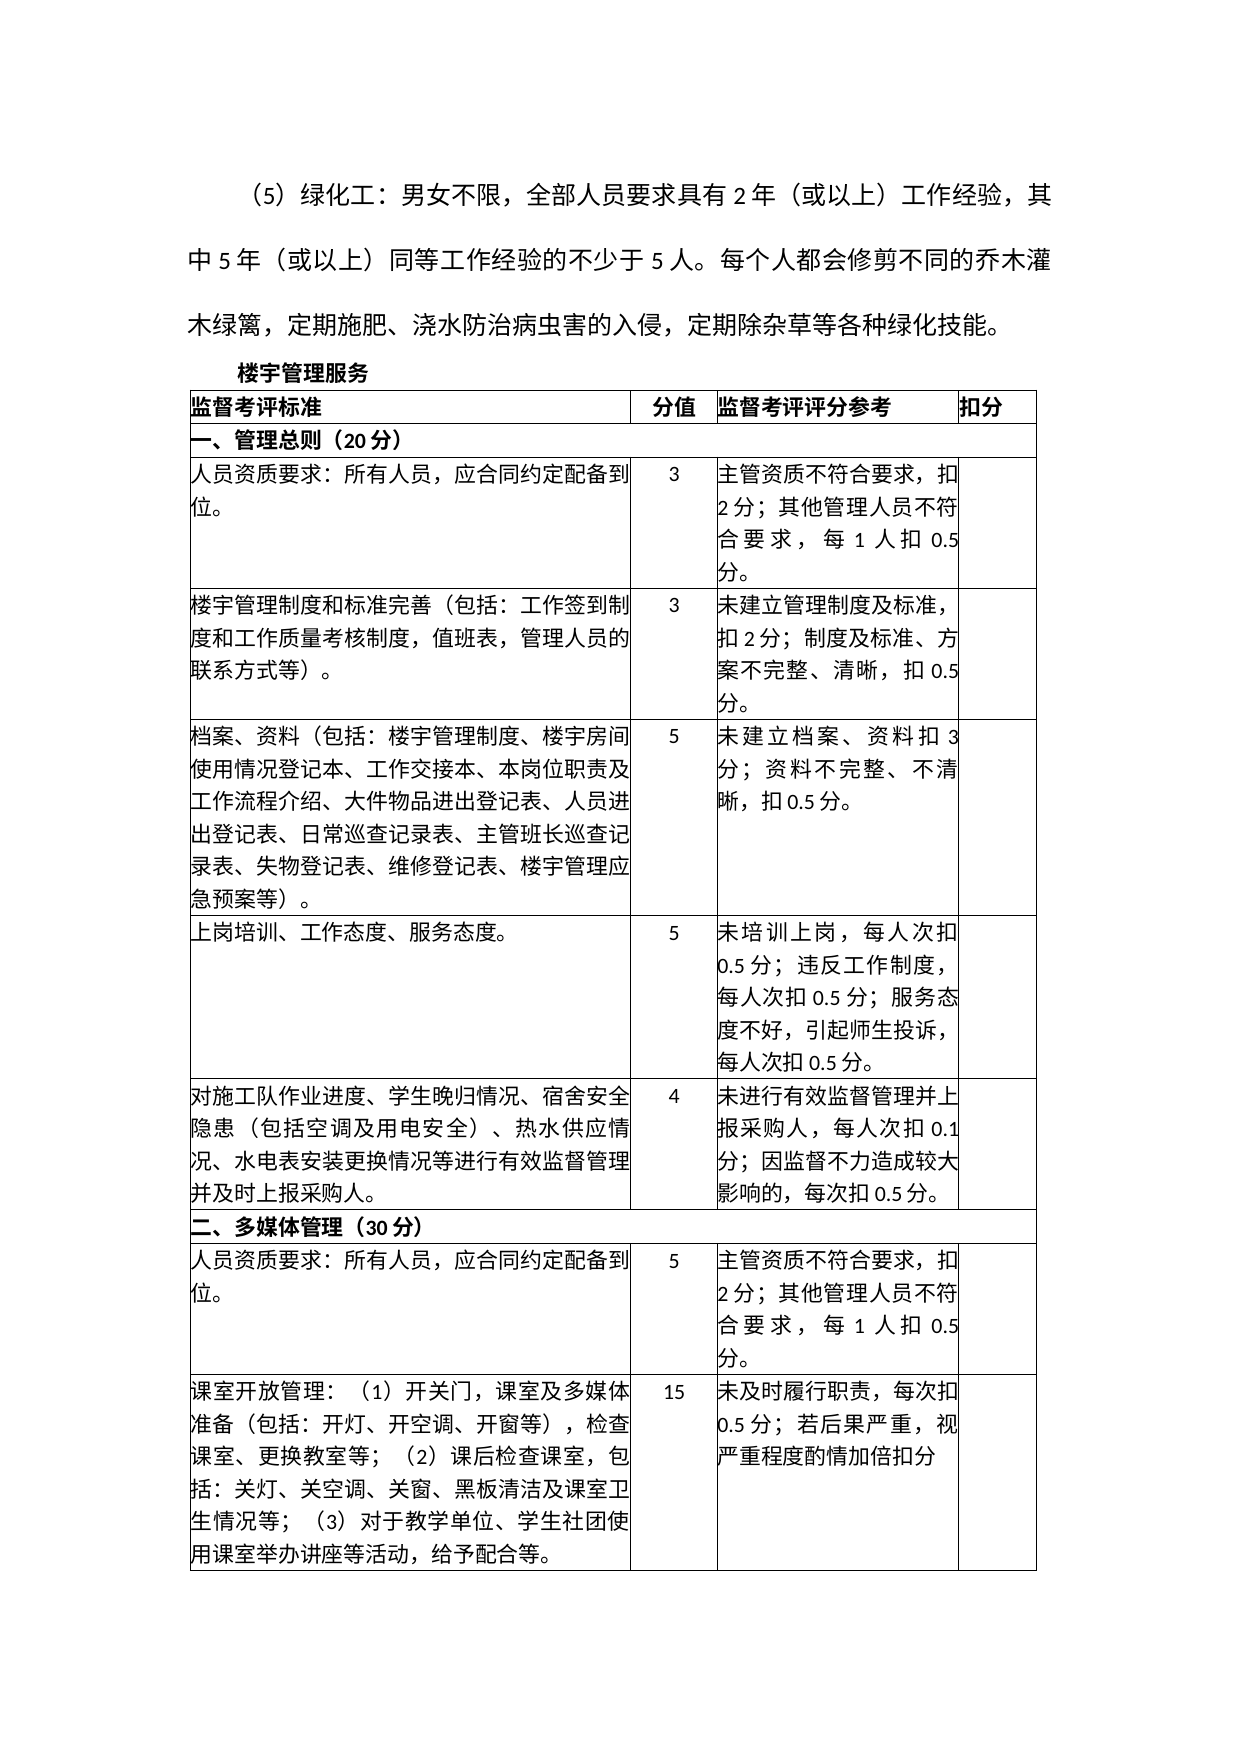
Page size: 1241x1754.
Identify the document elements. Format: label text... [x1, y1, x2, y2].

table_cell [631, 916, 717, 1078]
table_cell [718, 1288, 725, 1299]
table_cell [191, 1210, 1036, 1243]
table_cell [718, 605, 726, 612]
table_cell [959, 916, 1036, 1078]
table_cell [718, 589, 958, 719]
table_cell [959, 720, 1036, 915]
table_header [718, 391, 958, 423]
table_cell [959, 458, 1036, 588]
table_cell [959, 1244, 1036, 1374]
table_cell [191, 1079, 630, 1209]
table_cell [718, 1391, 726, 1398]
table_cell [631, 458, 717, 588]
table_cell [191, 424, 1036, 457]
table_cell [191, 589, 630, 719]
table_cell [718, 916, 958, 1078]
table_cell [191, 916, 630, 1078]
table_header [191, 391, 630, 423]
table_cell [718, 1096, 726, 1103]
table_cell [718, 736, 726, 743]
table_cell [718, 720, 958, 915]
text （5）绿化工：男女不限，全部人员要求具有2年（或以上）工作经验，其中5年（或以上）同等工作经验的不少于5人。每个人都会修剪不同的乔木灌木绿篱，定期施肥、浇水防治病虫害的入侵，定期除杂草等各种绿化技能。 [187, 162, 1053, 357]
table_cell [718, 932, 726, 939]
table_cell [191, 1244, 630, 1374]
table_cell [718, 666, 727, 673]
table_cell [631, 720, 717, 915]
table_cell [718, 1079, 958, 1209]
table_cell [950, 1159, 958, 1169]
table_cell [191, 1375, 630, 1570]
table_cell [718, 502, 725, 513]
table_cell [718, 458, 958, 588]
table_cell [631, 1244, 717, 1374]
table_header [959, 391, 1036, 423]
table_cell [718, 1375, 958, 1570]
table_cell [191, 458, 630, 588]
text 楼宇管理服务 [187, 357, 1053, 389]
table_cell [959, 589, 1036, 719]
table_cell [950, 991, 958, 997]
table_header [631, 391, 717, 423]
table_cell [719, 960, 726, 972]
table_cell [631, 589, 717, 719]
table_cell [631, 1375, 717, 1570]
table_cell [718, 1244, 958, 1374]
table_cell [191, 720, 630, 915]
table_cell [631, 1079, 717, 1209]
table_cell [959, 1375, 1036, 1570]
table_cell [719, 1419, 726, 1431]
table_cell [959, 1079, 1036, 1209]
